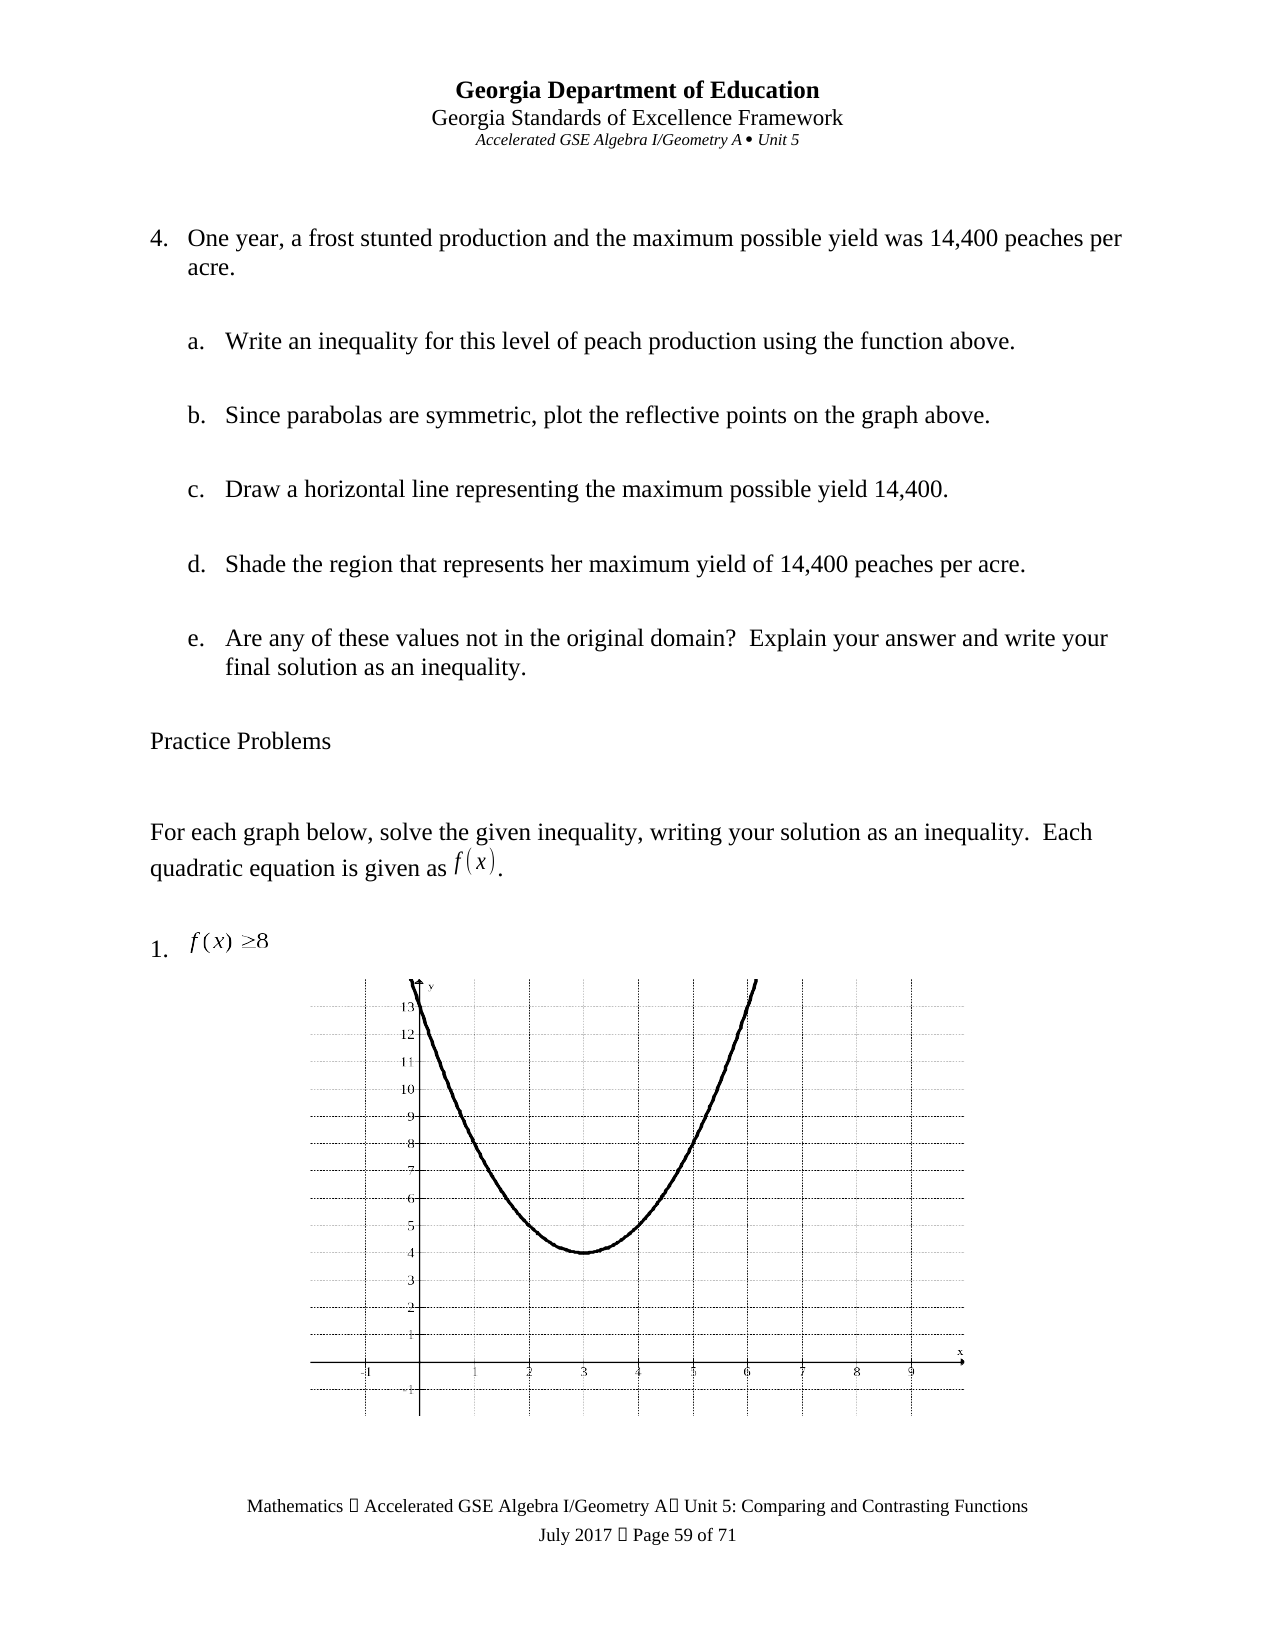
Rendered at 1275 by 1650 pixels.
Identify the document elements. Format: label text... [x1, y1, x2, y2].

list Write an inequality for this level of peach production using the function above. [187, 326, 1125, 355]
list One year, a frost stunted production and the maximum possible yield was 14,400 peaches per acre. [150, 223, 1125, 280]
list Shade the region that represents her maximum yield of 14,400 peaches per acre. [187, 549, 1125, 577]
list Draw a horizontal line representing the maximum possible yield 14,400. [187, 474, 1125, 503]
list Since parabolas are symmetric, plot the reflective points on the graph above. [187, 400, 1125, 429]
list Are any of these values not in the original domain? Explain your answer and write your final solution as an inequality. [187, 623, 1125, 681]
text For each graph below, solve the given inequality, writing your solution as an inequality. Each quadratic equation is given as . [150, 817, 1125, 881]
text Practice Problems [150, 726, 1125, 755]
text 1. [150, 927, 1125, 963]
